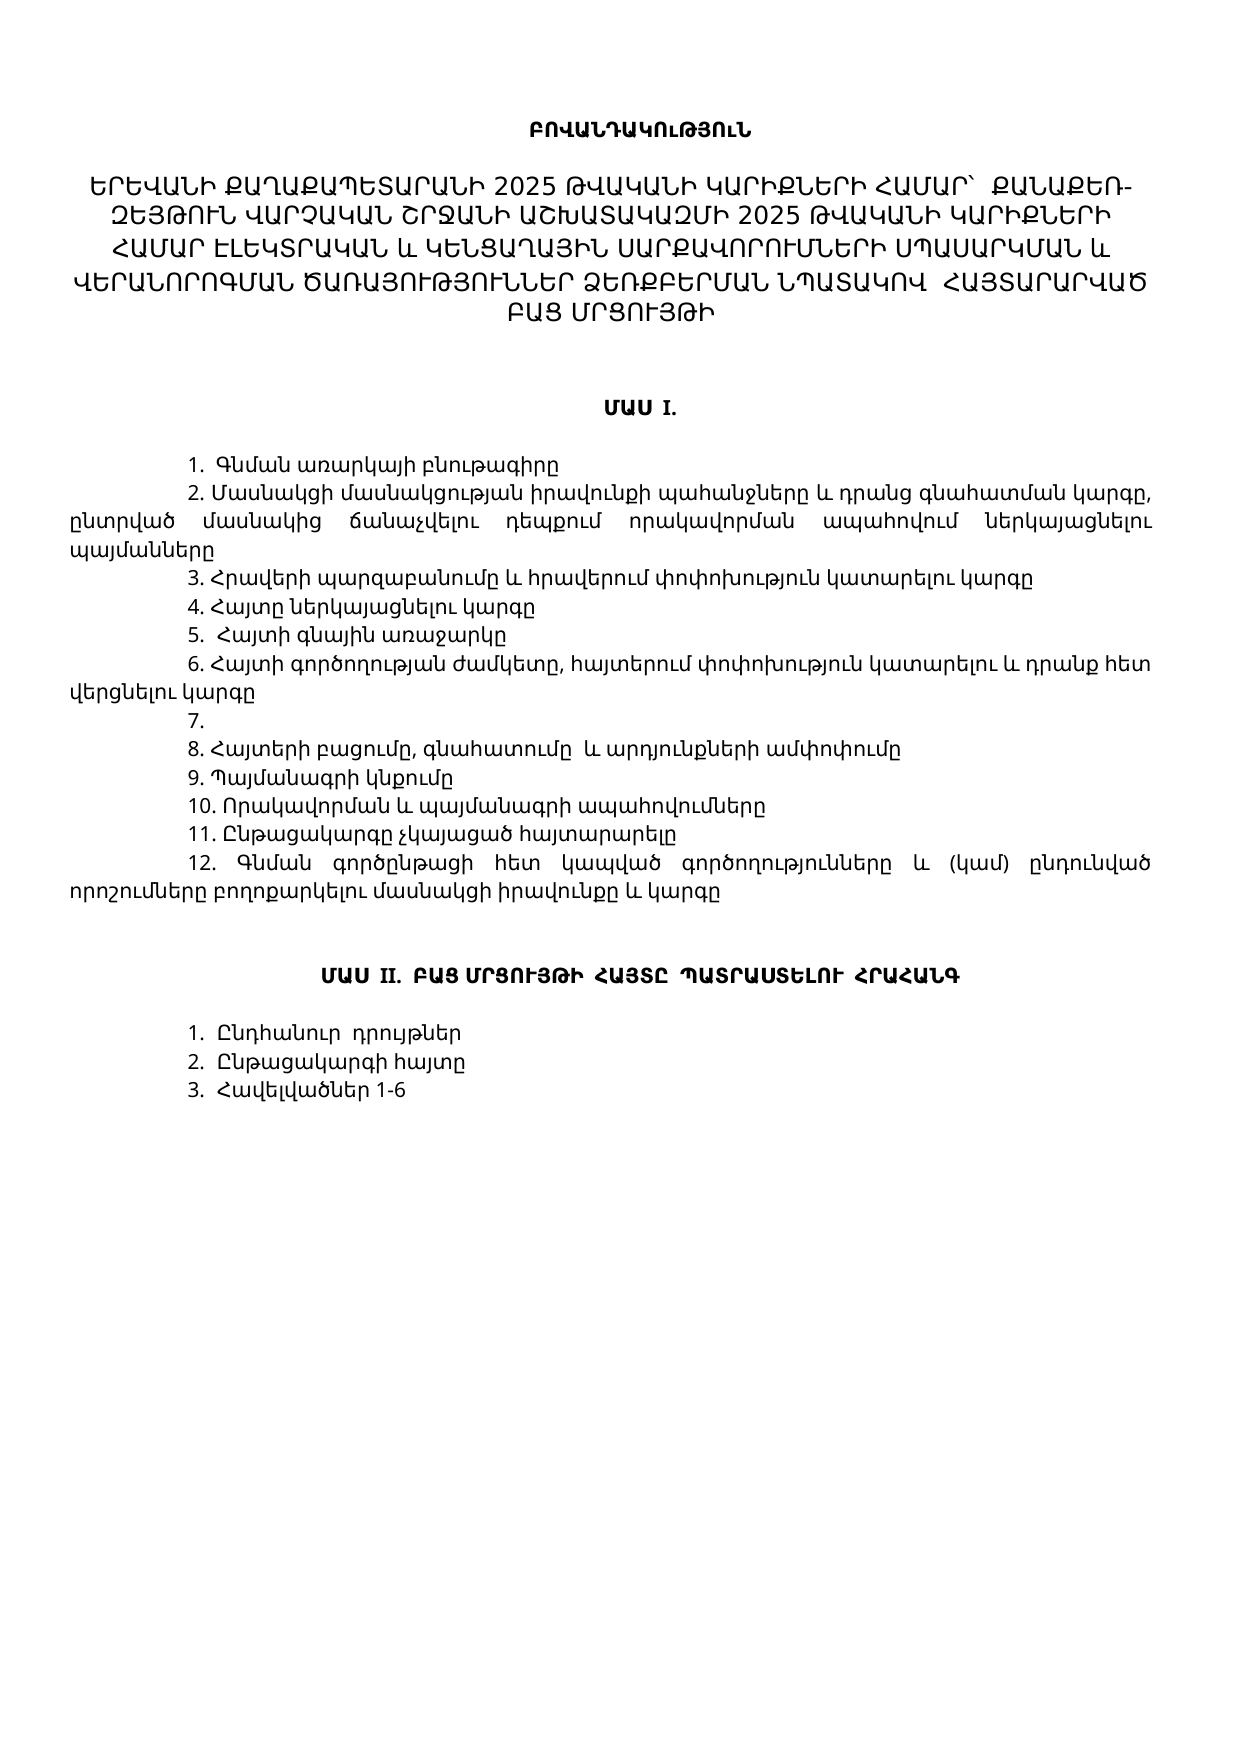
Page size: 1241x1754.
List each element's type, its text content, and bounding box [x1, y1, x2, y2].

text 3. Հավելվածներ 1-6 [69, 1075, 1152, 1104]
text 3. Հրավերի պարզաբանումը և հրավերում փոփոխություն կատարելու կարգը [69, 563, 1152, 592]
text 4. Հայտը ներկայացնելու կարգը [69, 592, 1152, 620]
text 2. Մասնակցի մասնակցության իրավունքի պահանջները և դրանց գնահատման կարգը, ընտրված մասնակից ճանաչվելու դեպքում որակավորման ապահովում ներկայացնելու պայմանները [69, 478, 1152, 563]
text 6. Հայտի գործողության ժամկետը, հայտերում փոփոխություն կատարելու և դրանք հետ վերցնելու կարգը [69, 649, 1152, 706]
text 9. Պայմանագրի կնքումը [69, 763, 1152, 791]
text 5. Հայտի գնային առաջարկը [69, 620, 1152, 649]
text ԲՈՎԱՆԴԱԿՈւԹՅՈւՆ [69, 115, 1152, 144]
text 12. Գնման գործընթացի հետ կապված գործողությունները և (կամ) ընդունված որոշումները բողոքարկելու մասնակցի իրավունքը և կարգը [69, 848, 1152, 905]
text 1. Գնման առարկայի բնութագիրը [69, 450, 1152, 478]
text 8. Հայտերի բացումը, գնահատումը և արդյունքների ամփոփումը [69, 734, 1152, 763]
text ՄԱՍ I. [69, 393, 1152, 421]
text ԵՐԵՎԱՆԻ ՔԱՂԱՔԱՊԵՏԱՐԱՆԻ 2025 ԹՎԱԿԱՆԻ ԿԱՐԻՔՆԵՐԻ ՀԱՄԱՐ՝ ՔԱՆԱՔԵՌ-ԶԵՅԹՈՒՆ ՎԱՐՉԱԿԱՆ ՇՐՋԱՆԻ ԱՇԽԱՏԱԿԱԶՄԻ 2025 ԹՎԱԿԱՆԻ ԿԱՐԻՔՆԵՐԻ ՀԱՄԱՐ ԷԼԵԿՏՐԱԿԱՆ և ԿԵՆՑԱՂԱՅԻՆ ՍԱՐՔԱՎՈՐՈՒՄՆԵՐԻ ՍՊԱՍԱՐԿՄԱՆ և ՎԵՐԱՆՈՐՈԳՄԱՆ ԾԱՌԱՅՈՒԹՅՈՒՆՆԵՐ ՁԵՌՔԲԵՐՄԱՆ ՆՊԱՏԱԿՈՎ ՀԱՅՏԱՐԱՐՎԱԾ ԲԱՑ ՄՐՑՈՒՅԹԻ [69, 172, 1152, 328]
text 1. Ընդհանուր դրույթներ [69, 1018, 1152, 1047]
text 2. Ընթացակարգի հայտը [69, 1047, 1152, 1075]
text 10. Որակավորման և պայմանագրի ապահովումները [69, 791, 1152, 819]
text 11. Ընթացակարգը չկայացած հայտարարելը [69, 819, 1152, 848]
text 7. [69, 706, 1152, 734]
text ՄԱՍ II. ԲԱՑ ՄՐՑՈՒՅԹԻ ՀԱՅՏԸ ՊԱՏՐԱՍՏԵԼՈՒ ՀՐԱՀԱՆԳ [69, 962, 1152, 990]
